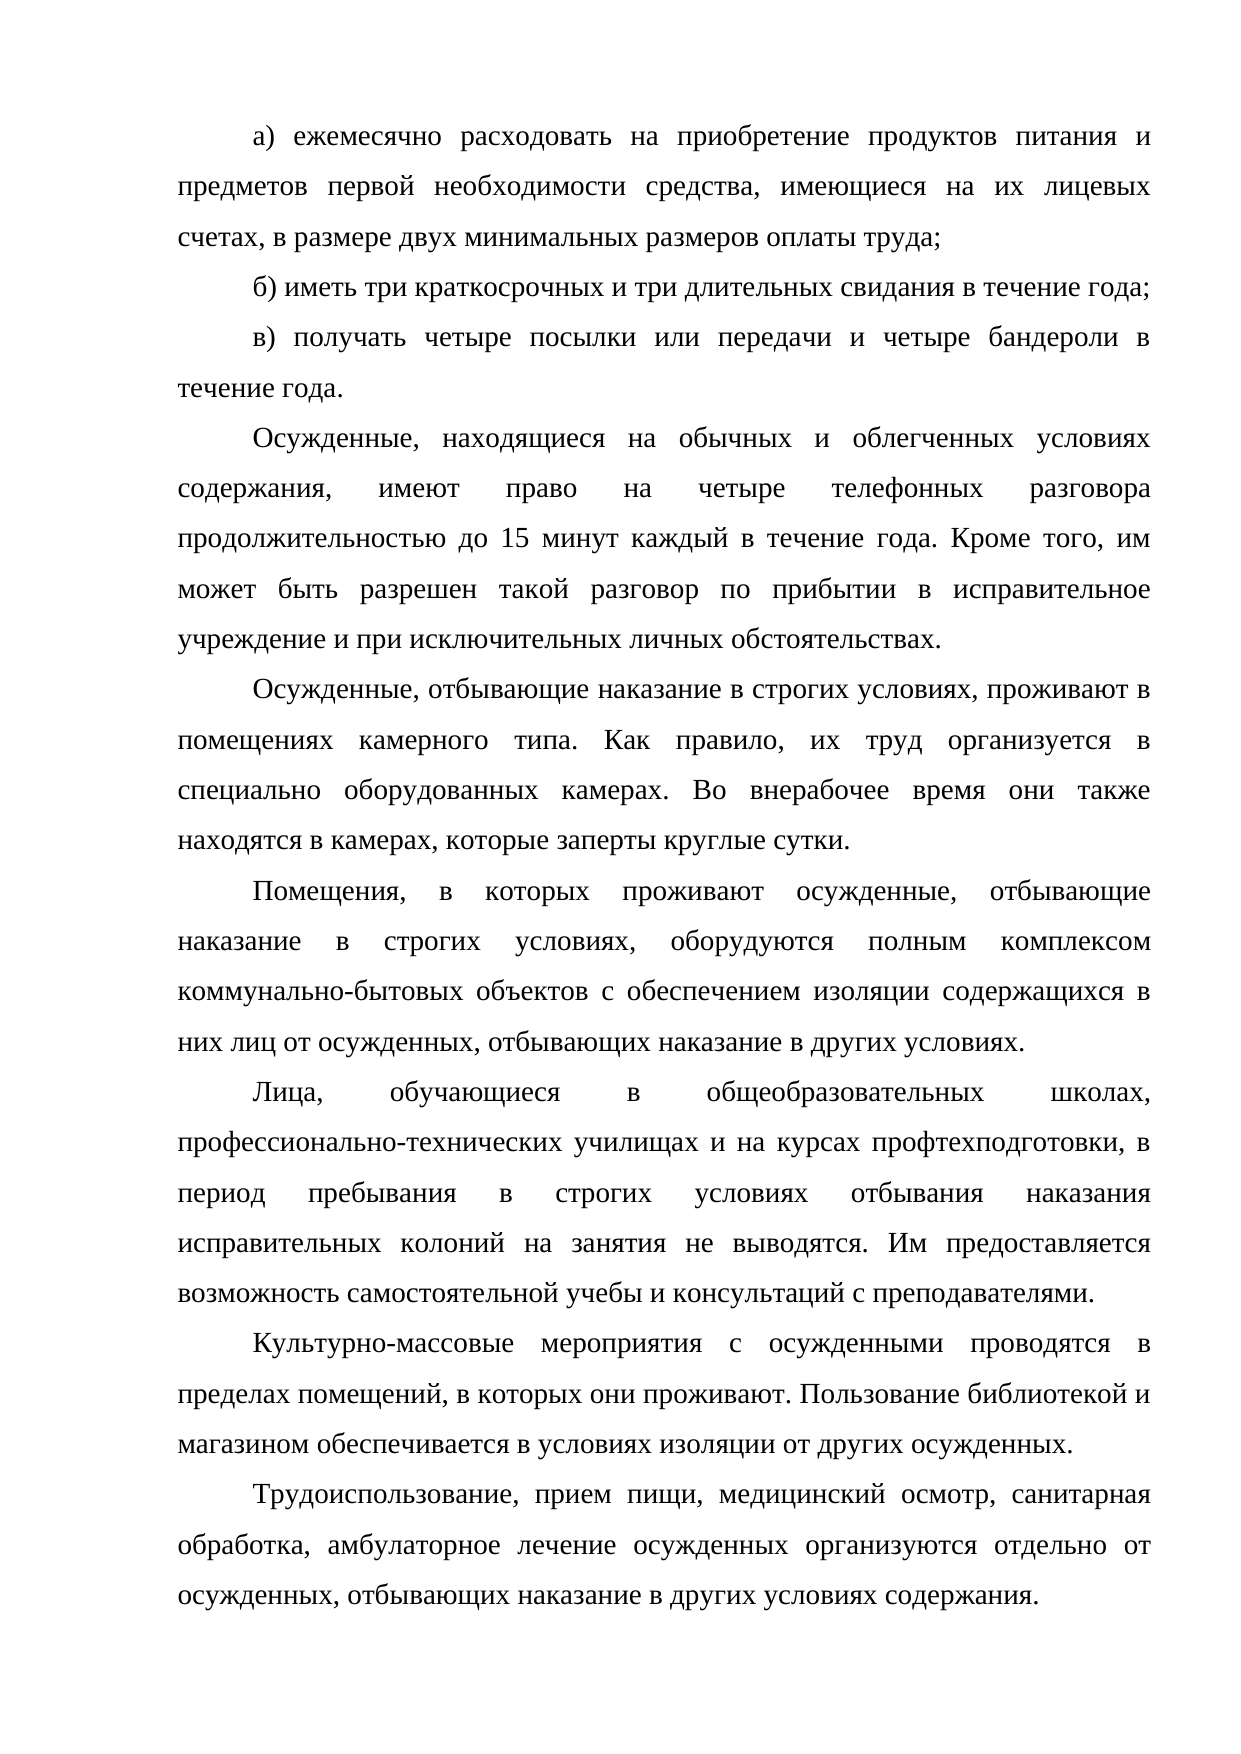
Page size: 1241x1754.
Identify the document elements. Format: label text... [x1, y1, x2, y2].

text Трудоиспользование, прием пищи, медицинский осмотр, санитарная обработка, амбулаторное лечение осужденных организуются отдельно от осужденных, отбывающих наказание в других условиях содержания. [177, 1477, 1152, 1611]
text Культурно-массовые мероприятия с осужденными проводятся в пределах помещений, в которых они проживают. Пользование библиотекой и магазином обеспечивается в условиях изоляции от других осужденных. [177, 1326, 1152, 1460]
text Осужденные, находящиеся на обычных и облегченных условиях содержания, имеют право на четыре телефонных разговора продолжительностью до 15 минут каждый в течение года. Кроме того, им может быть разрешен такой разговор по прибытии в исправительное учреждение и при исключительных личных обстоятельствах. [177, 420, 1152, 655]
text Осужденные, отбывающие наказание в строгих условиях, проживают в помещениях камерного типа. Как правило, их труд организуется в специально оборудованных камерах. Во внерабочее время они также находятся в камерах, которые заперты круглые сутки. [177, 672, 1152, 856]
text Лица, обучающиеся в общеобразовательных школах, профессионально-технических училищах и на курсах профтехподготовки, в период пребывания в строгих условиях отбывания наказания исправительных колоний на занятия не выводятся. Им предоставляется возможность самостоятельной учебы и консультаций с преподавателями. [177, 1074, 1152, 1309]
text а) ежемесячно расходовать на приобретение продуктов питания и предметов первой необходимости средства, имеющиеся на их лицевых счетах, в размере двух минимальных размеров оплаты труда; [177, 118, 1152, 252]
text Помещения, в которых проживают осужденные, отбывающие наказание в строгих условиях, оборудуются полным комплексом коммунально-бытовых объектов с обеспечением изоляции содержащихся в них лиц от осужденных, отбывающих наказание в других условиях. [177, 873, 1152, 1057]
text в) получать четыре посылки или передачи и четыре бандероли в течение года. [177, 319, 1152, 403]
text б) иметь три краткосрочных и три длительных свидания в течение года; [177, 269, 1152, 303]
